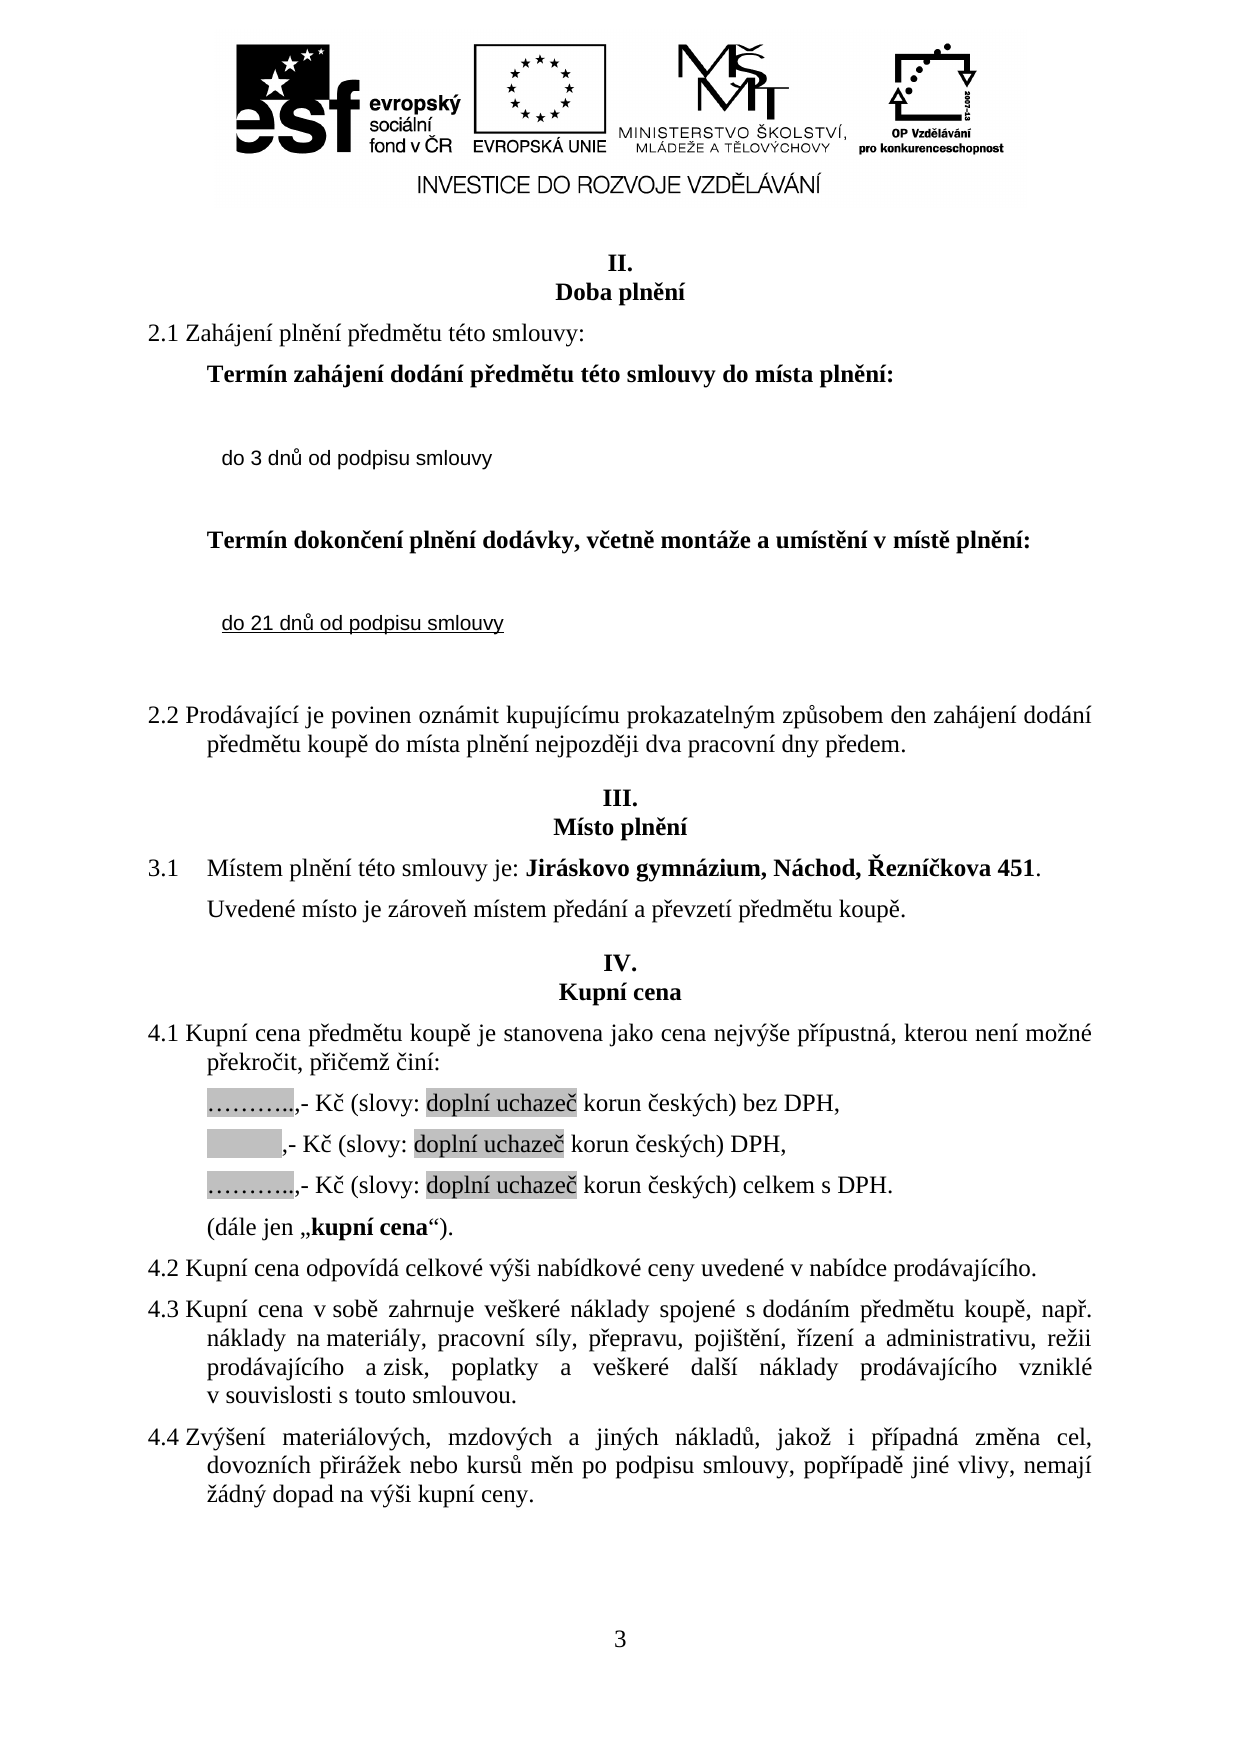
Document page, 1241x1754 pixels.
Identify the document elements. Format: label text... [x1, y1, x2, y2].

list Kupní cena předmětu koupě je stanovena jako cena nejvýše přípustná, kterou není možné překročit, přičemž činí: [148, 1018, 1093, 1076]
title Doba plnění [148, 277, 1093, 306]
text Termín dokončení plnění dodávky, včetně montáže a umístění v místě plnění: [207, 525, 1093, 553]
list do 3 dnů od podpisu smlouvy [221, 446, 1093, 469]
title Kupní cena [148, 977, 1093, 1006]
list Termín zahájení dodání předmětu této smlouvy do místa plnění: [207, 359, 1093, 388]
title II. [148, 248, 1093, 277]
list Kupní cena odpovídá celkové výši nabídkové ceny uvedené v nabídce prodávajícího. [148, 1253, 1093, 1282]
text ………..,- Kč (slovy: doplní uchazeč korun českých) celkem s DPH. [577, 1171, 1093, 1199]
list Prodávající je povinen oznámit kupujícímu prokazatelným způsobem den zahájení dodání předmětu koupě do místa plnění nejpozději dva pracovní dny předem. [148, 701, 1093, 758]
text ,- Kč (slovy: doplní uchazeč korun českých) DPH, [564, 1129, 1093, 1158]
text ………..,- Kč (slovy: doplní uchazeč korun českých) bez DPH, [294, 1088, 426, 1117]
list Zahájení plnění předmětu této smlouvy: [148, 318, 1093, 347]
text ,- Kč (slovy: doplní uchazeč korun českých) DPH, [282, 1129, 414, 1158]
picture [213, 29, 1027, 208]
list do 21 dnů od podpisu smlouvy [221, 611, 1093, 635]
list Kupní cena v sobě zahrnuje veškeré náklady spojené s dodáním předmětu koupě, např. náklady na materiály, pracovní síly, přepravu, pojištění, řízení a administrativu, režii prodávajícího a zisk, poplatky a veškeré další náklady prodávajícího vzniklé v souvislosti s touto smlouvou. [148, 1294, 1093, 1409]
list Uvedené místo je zároveň místem předání a převzetí předmětu koupě. [148, 894, 1093, 923]
title IV. [148, 948, 1093, 977]
title Místo plnění [148, 812, 1093, 841]
text (dále jen „kupní cena“). [207, 1212, 1093, 1241]
list Zvýšení materiálových, mzdových a jiných nákladů, jakož i případná změna cel, dovozních přirážek nebo kursů měn po podpisu smlouvy, popřípadě jiné vlivy, nemají žádný dopad na výši kupní ceny. [148, 1422, 1093, 1508]
title III. [148, 783, 1093, 812]
list 3.1 Místem plnění této smlouvy je: Jiráskovo gymnázium, Náchod, Řezníčkova 451. [148, 853, 1093, 882]
text ………..,- Kč (slovy: doplní uchazeč korun českých) bez DPH, [577, 1088, 1093, 1117]
